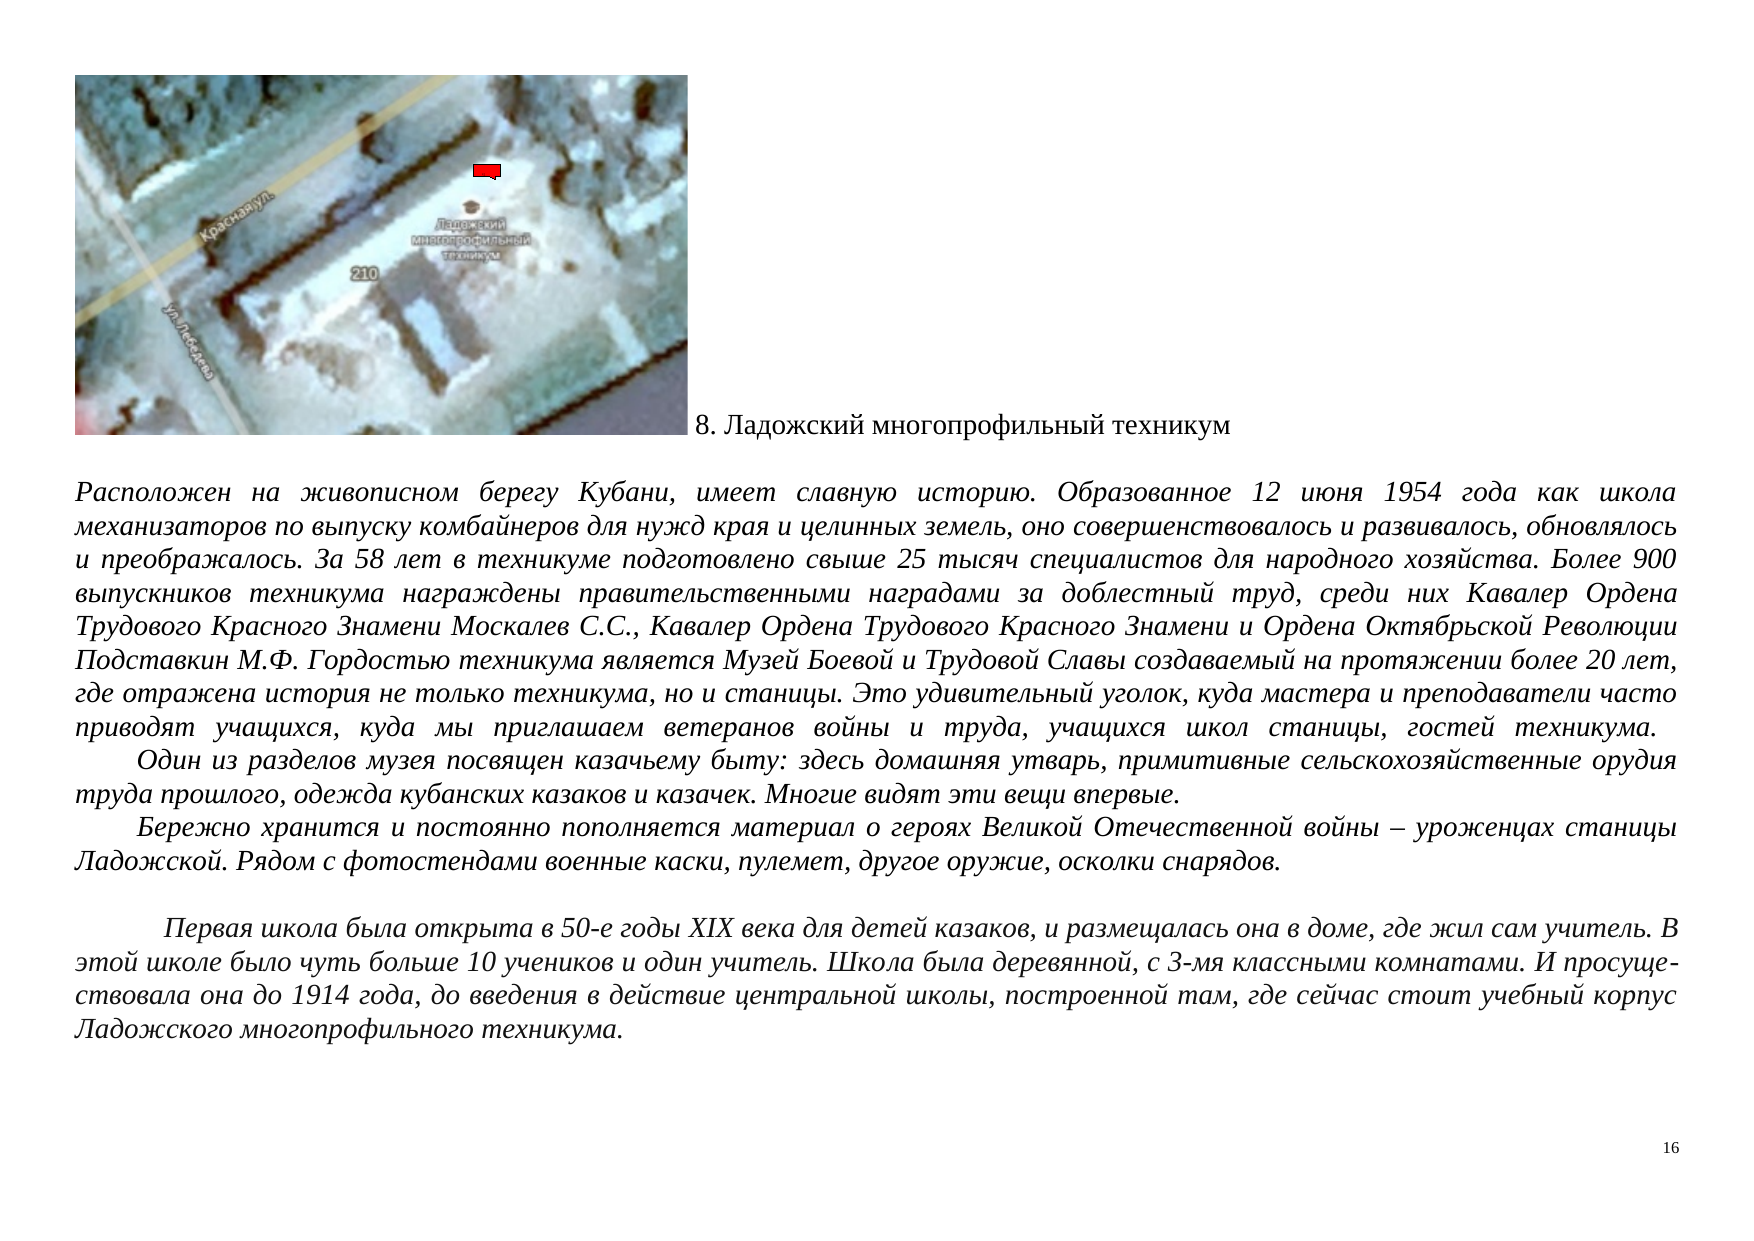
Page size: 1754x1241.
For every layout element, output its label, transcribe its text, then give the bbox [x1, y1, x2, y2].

text Бережно хранится и постоянно пополняется материал о героях Великой Отечественной войны – уроженцах станицы Ладожской. Рядом с фотостендами военные каски, пулемет, другое оружие, осколки снарядов. [75, 809, 1679, 877]
text Расположен на живописном берегу Кубани, имеет славную историю. Образованное 12 июня 1954 года как школа механизаторов по выпуску комбайнеров для нужд края и целинных земель, оно совершенствовалось и развивалось, обновлялось и преображалось. За 58 лет в техникуме подготовлено свыше 25 тысяч специалистов для народного хозяйства. Более 900 выпускников техникума награждены правительственными наградами за доблестный труд, среди них Кавалер Ордена Трудового Красного Знамени Москалев С.С., Кавалер Ордена Трудового Красного Знамени и Ордена Октябрьской Революции Подставкин М.Ф. Гордостью техникума является Музей Боевой и Трудовой Славы создаваемый на протяжении более 20 лет, где отражена история не только техникума, но и станицы. Это удивительный уголок, куда мастера и преподаватели часто приводят учащихся, куда мы приглашаем ветеранов войны и труда, учащихся школ станицы, гостей техникума. Один из разделов музея посвящен казачьему быту: здесь домашняя утварь, примитивные сельскохозяйственные орудия труда прошлого, одежда кубанских казаков и казачек. Многие видят эти вещи впервые. [75, 474, 1679, 809]
text Первая школа была открыта в 50-е годы XIX века для детей казаков, и размещалась она в доме, где жил сам учитель. В этой школе было чуть больше 10 учеников и один учитель. Школа была деревянной, с 3-мя классными комнатами. И просуществовала она до 1914 года, до введения в действие центральной школы, построенной там, где сейчас стоит учебный корпус Ладожского многопрофильного техникума. [75, 910, 1679, 1044]
picture [75, 75, 688, 435]
